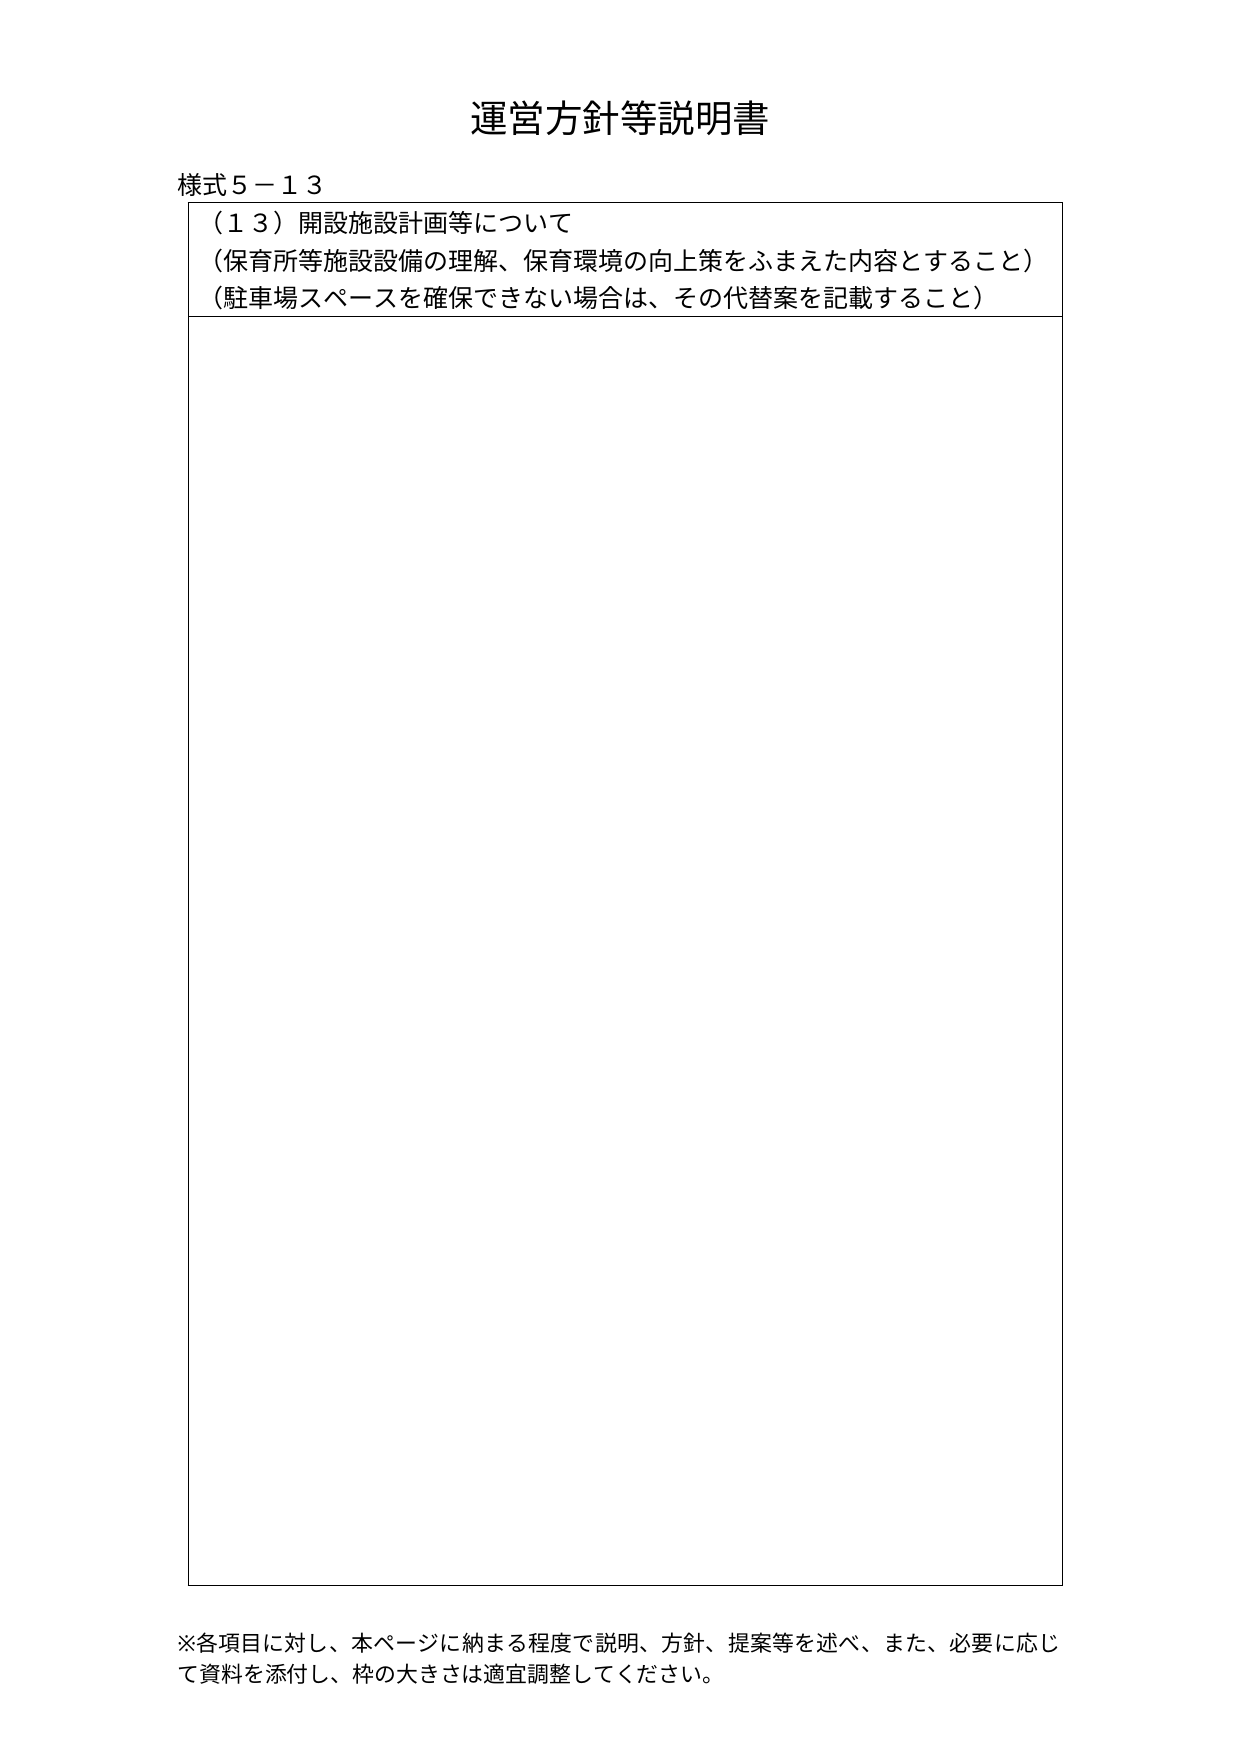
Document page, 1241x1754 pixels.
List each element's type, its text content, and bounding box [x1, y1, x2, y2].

table_header （１３）開設施設計画等について （保育所等施設設備の理解、保育環境の向上策をふまえた内容とすること） （駐車場スペースを確保できない場合は、その代替案を記載すること） [189, 203, 1062, 316]
text 様式５－１３ [177, 164, 1063, 202]
table_cell [189, 317, 1062, 1585]
